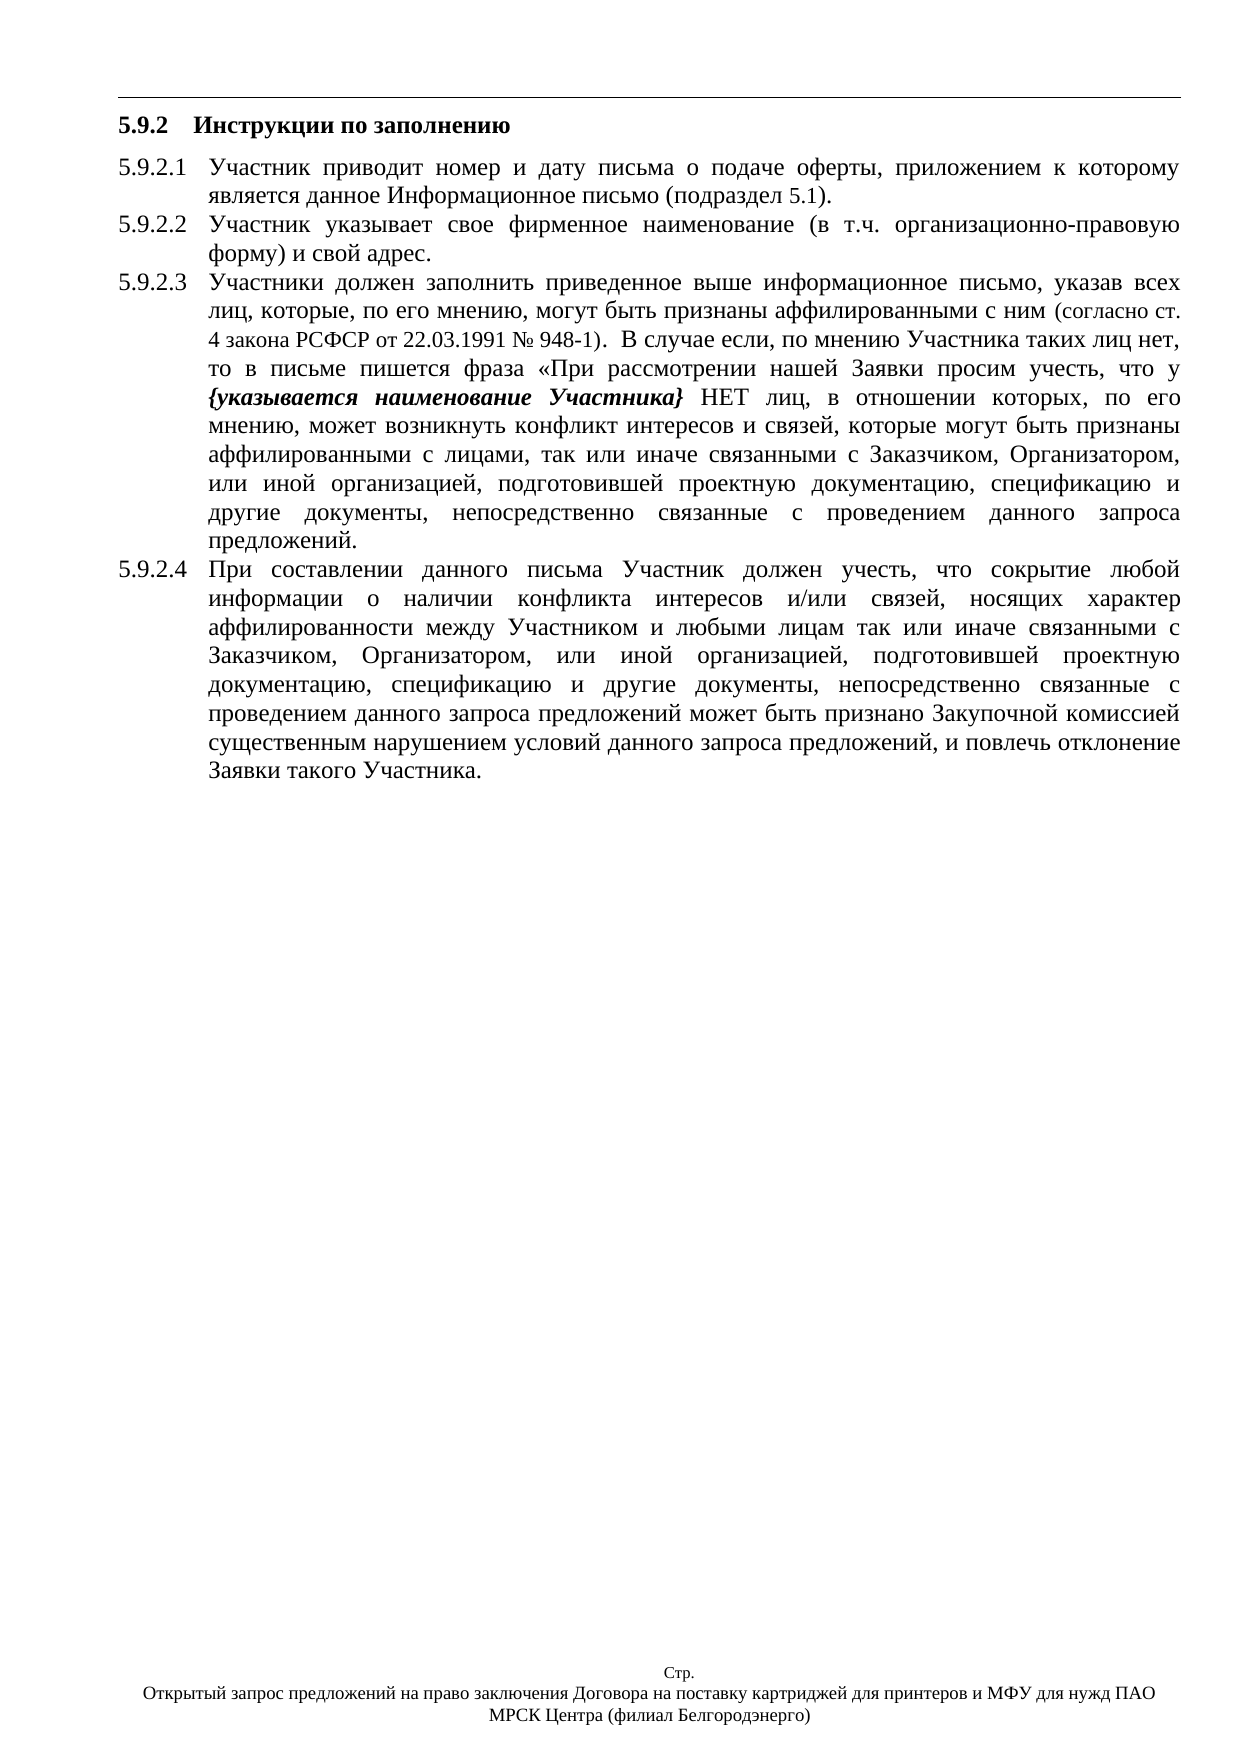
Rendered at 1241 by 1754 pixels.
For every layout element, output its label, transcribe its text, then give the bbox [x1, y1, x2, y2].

list Участник приводит номер и дату письма о подаче оферты, приложением к которому является данное Информационное письмо (подраздел 5.1). [118, 152, 1181, 209]
list Участники должен заполнить приведенное выше информационное письмо, указав всех лиц, которые, по его мнению, могут быть признаны аффилированными с ним (согласно ст. 4 закона РСФСР от 22.03.1991 № 948-1). В случае если, по мнению Участника таких лиц нет, то в письме пишется фраза «При рассмотрении нашей Заявки просим учесть, что у {указывается наименование Участника} НЕТ лиц, в отношении которых, по его мнению, может возникнуть конфликт интересов и связей, которые могут быть признаны аффилированными с лицами, так или иначе связанными с Заказчиком, Организатором, или иной организацией, подготовившей проектную документацию, спецификацию и другие документы, непосредственно связанные с проведением данного запроса предложений. [118, 267, 1181, 554]
list При составлении данного письма Участник должен учесть, что сокрытие любой информации о наличии конфликта интересов и/или связей, носящих характер аффилированности между Участником и любыми лицам так или иначе связанными с Заказчиком, Организатором, или иной организацией, подготовившей проектную документацию, спецификацию и другие документы, непосредственно связанные с проведением данного запроса предложений может быть признано Закупочной комиссией существенным нарушением условий данного запроса предложений, и повлечь отклонение Заявки такого Участника. [118, 554, 1181, 784]
list Участник указывает свое фирменное наименование (в т.ч. организационно-правовую форму) и свой адрес. [118, 209, 1181, 267]
subtitle Инструкции по заполнению [118, 111, 1181, 139]
